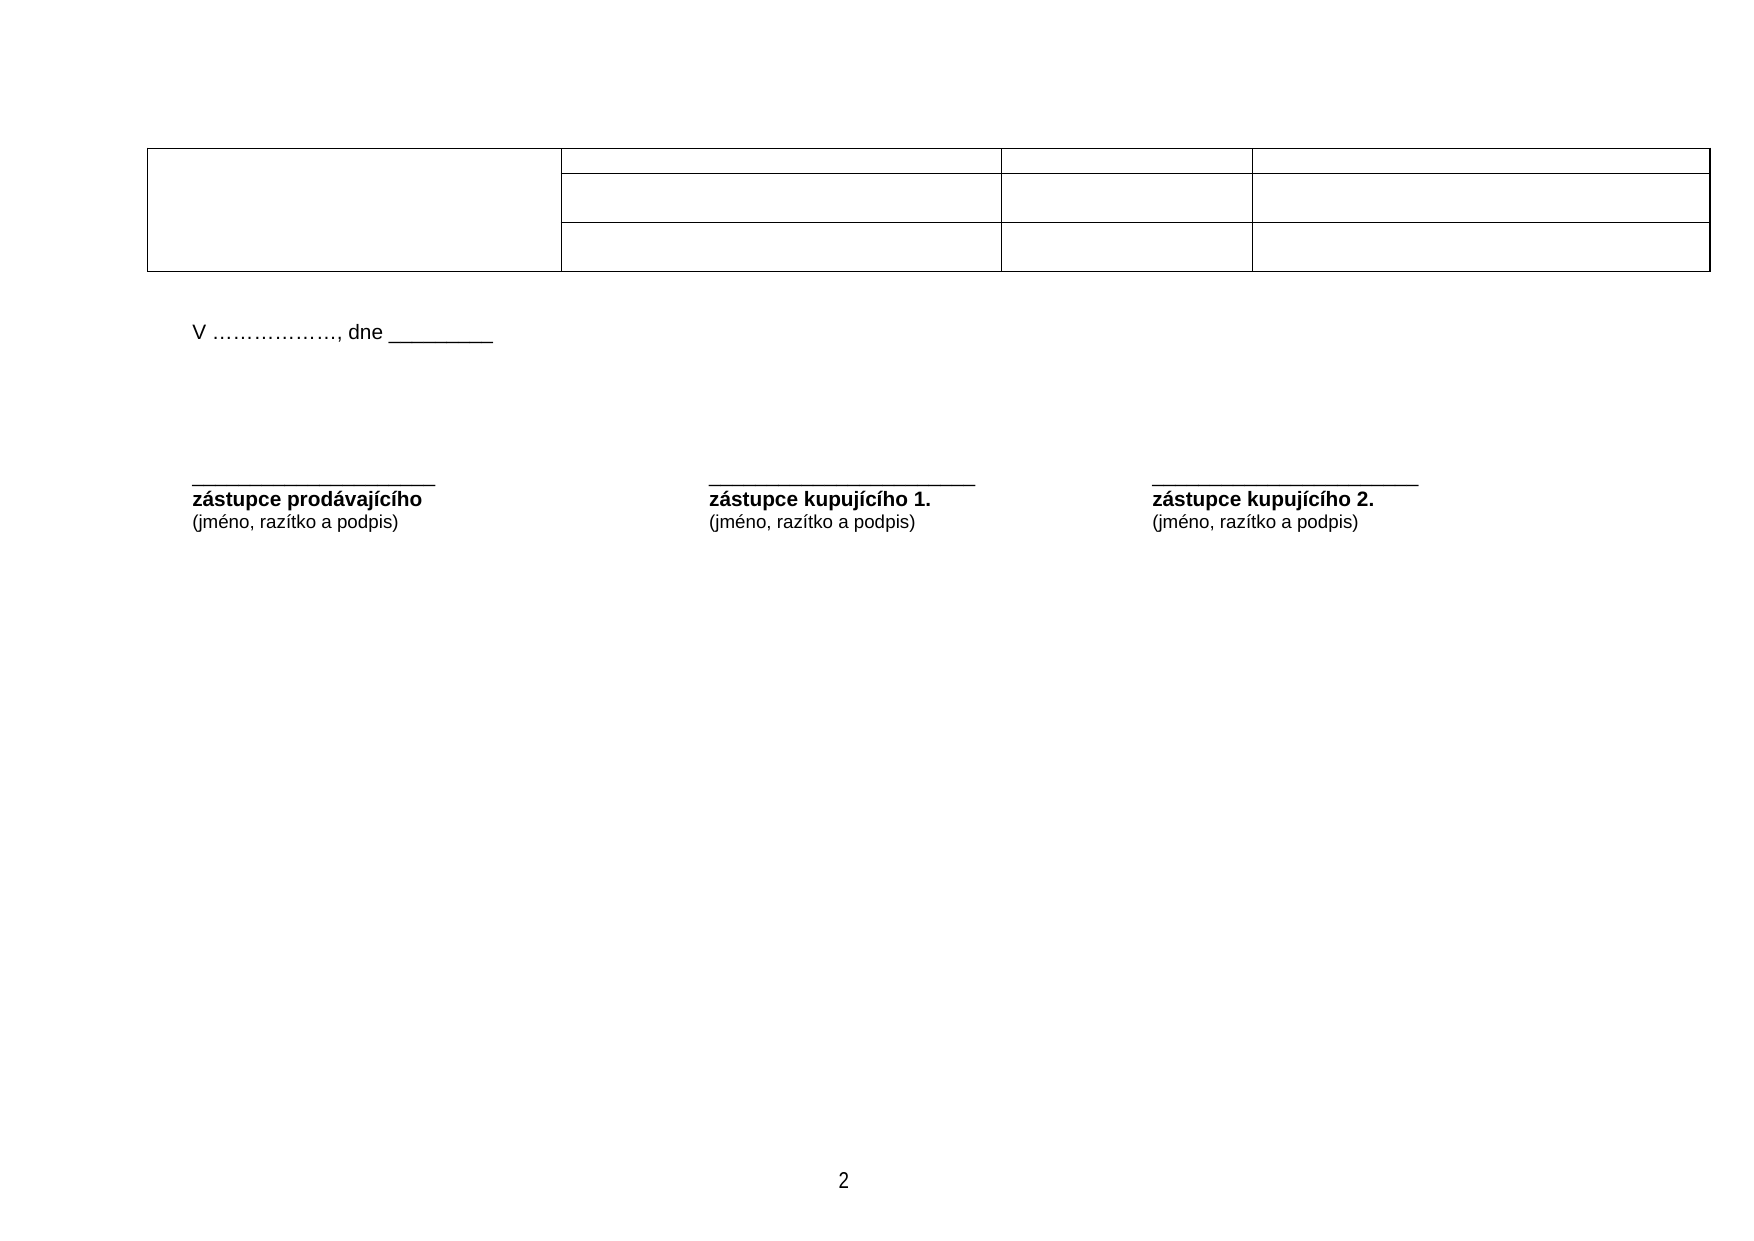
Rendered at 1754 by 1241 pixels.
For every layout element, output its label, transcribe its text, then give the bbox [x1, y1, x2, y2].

text _____________________ _______________________ _______________________ [59, 463, 1606, 487]
table_cell [562, 149, 1001, 173]
text (jméno, razítko a podpis) (jméno, razítko a podpis) (jméno, razítko a podpis) [59, 511, 1606, 533]
table_cell [1002, 174, 1252, 222]
table_cell [1253, 149, 1709, 173]
table_cell [562, 174, 1001, 222]
table_cell [1253, 223, 1709, 271]
table_cell [562, 223, 1001, 271]
table_cell [1253, 174, 1709, 222]
text V ………………, dne _________ [148, 319, 1606, 343]
text zástupce prodávajícího zástupce kupujícího 1. zástupce kupujícího 2. [59, 487, 1606, 511]
table_cell [1002, 149, 1252, 173]
table_cell [1002, 223, 1252, 271]
